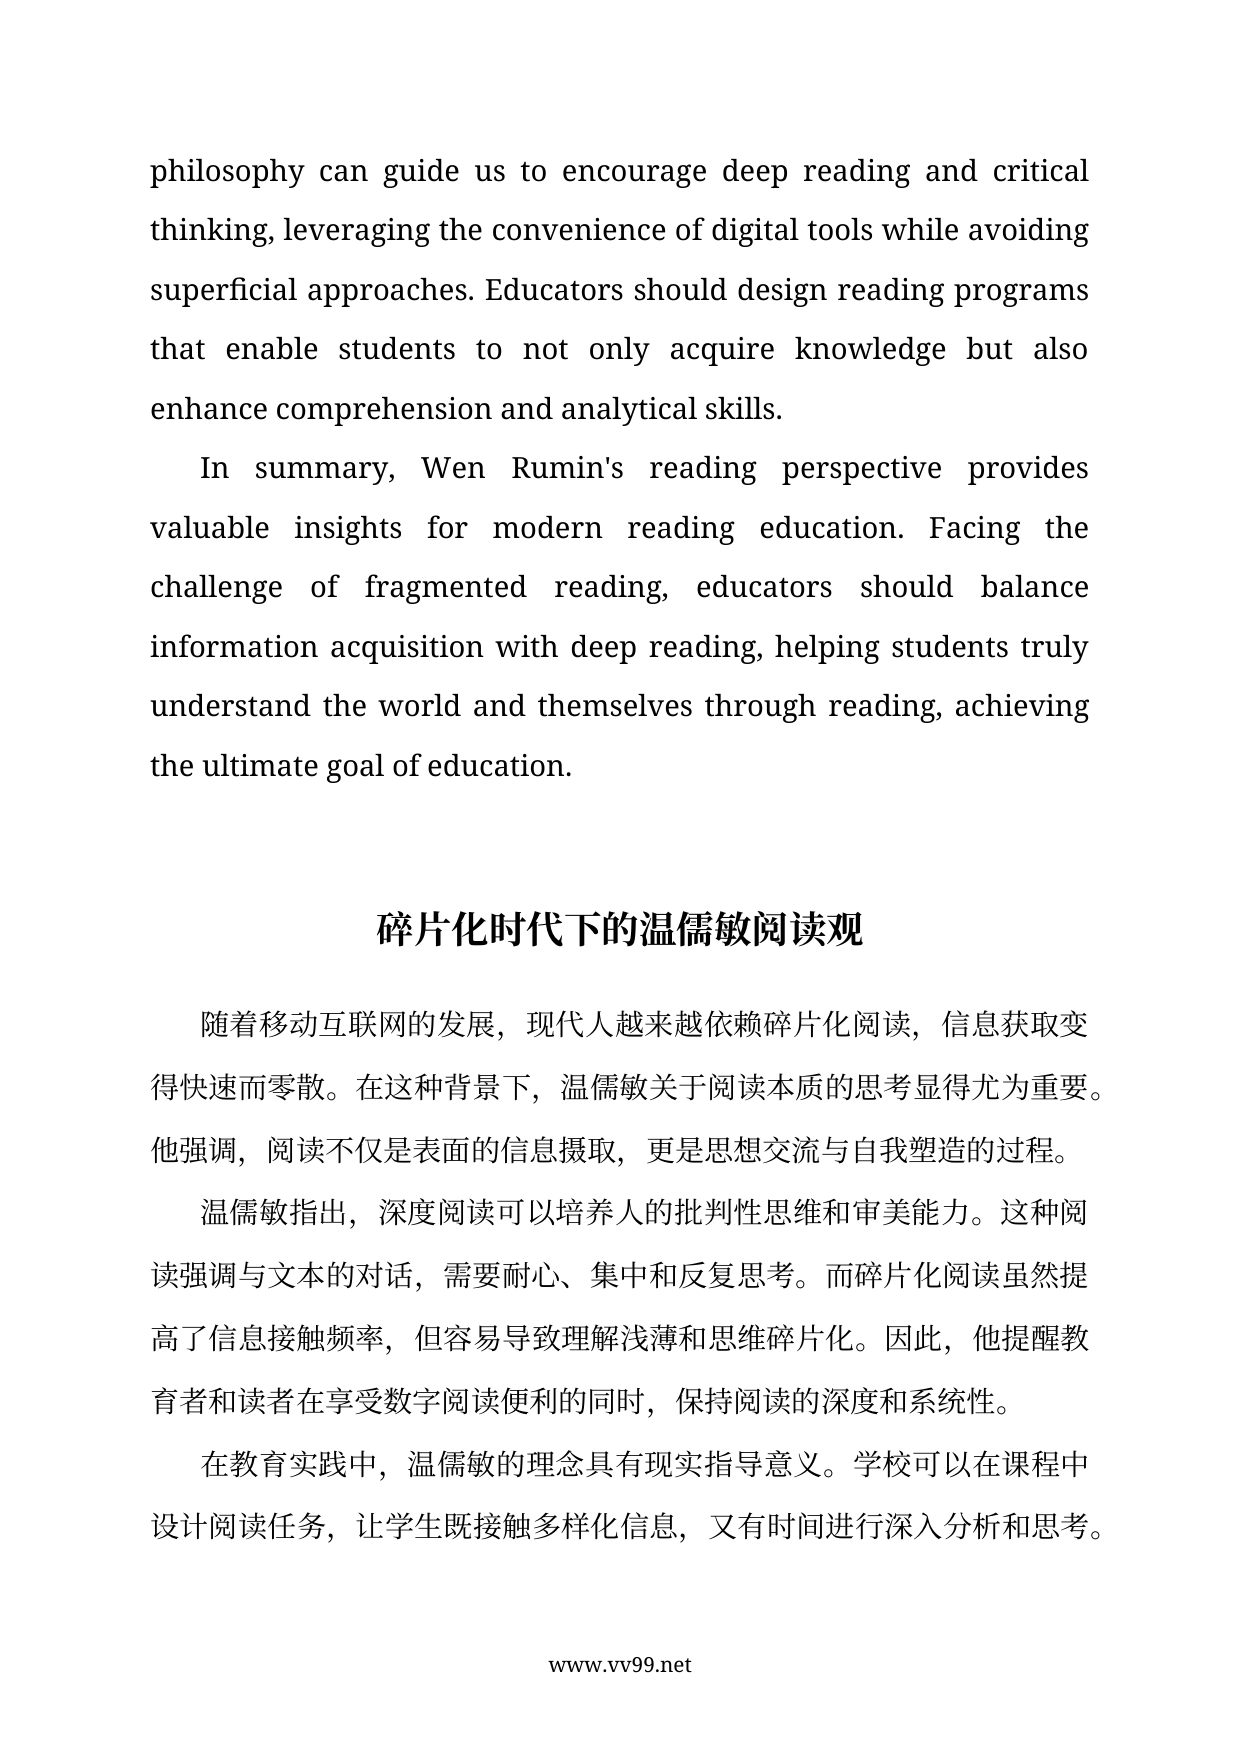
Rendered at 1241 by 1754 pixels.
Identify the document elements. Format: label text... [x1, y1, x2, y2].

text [150, 1442, 1090, 1546]
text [150, 150, 1090, 428]
subtitle 碎片化时代下的温儒敏阅读观 [150, 900, 1090, 954]
text 随着移动互联网的发展，现代人越来越依赖碎片化阅读，信息获取变得快速而零散。在这种背景下，温儒敏关于阅读本质的思考显得尤为重要。他强调，阅读不仅是表面的信息摄取，更是思想交流与自我塑造的过程。 [150, 1002, 1090, 1169]
text 温儒敏指出，深度阅读可以培养人的批判性思维和审美能力。这种阅读强调与文本的对话，需要耐心、集中和反复思考。而碎片化阅读虽然提高了信息接触频率，但容易导致理解浅薄和思维碎片化。因此，他提醒教育者和读者在享受数字阅读便利的同时，保持阅读的深度和系统性。 [150, 1190, 1090, 1421]
text In summary, Wen Rumin's reading perspective provides valuable insights for modern reading education. Facing the challenge of fragmented reading, educators should balance information acquisition with deep reading, helping students truly understand the world and themselves through reading, achieving the ultimate goal of education. [150, 447, 1090, 784]
